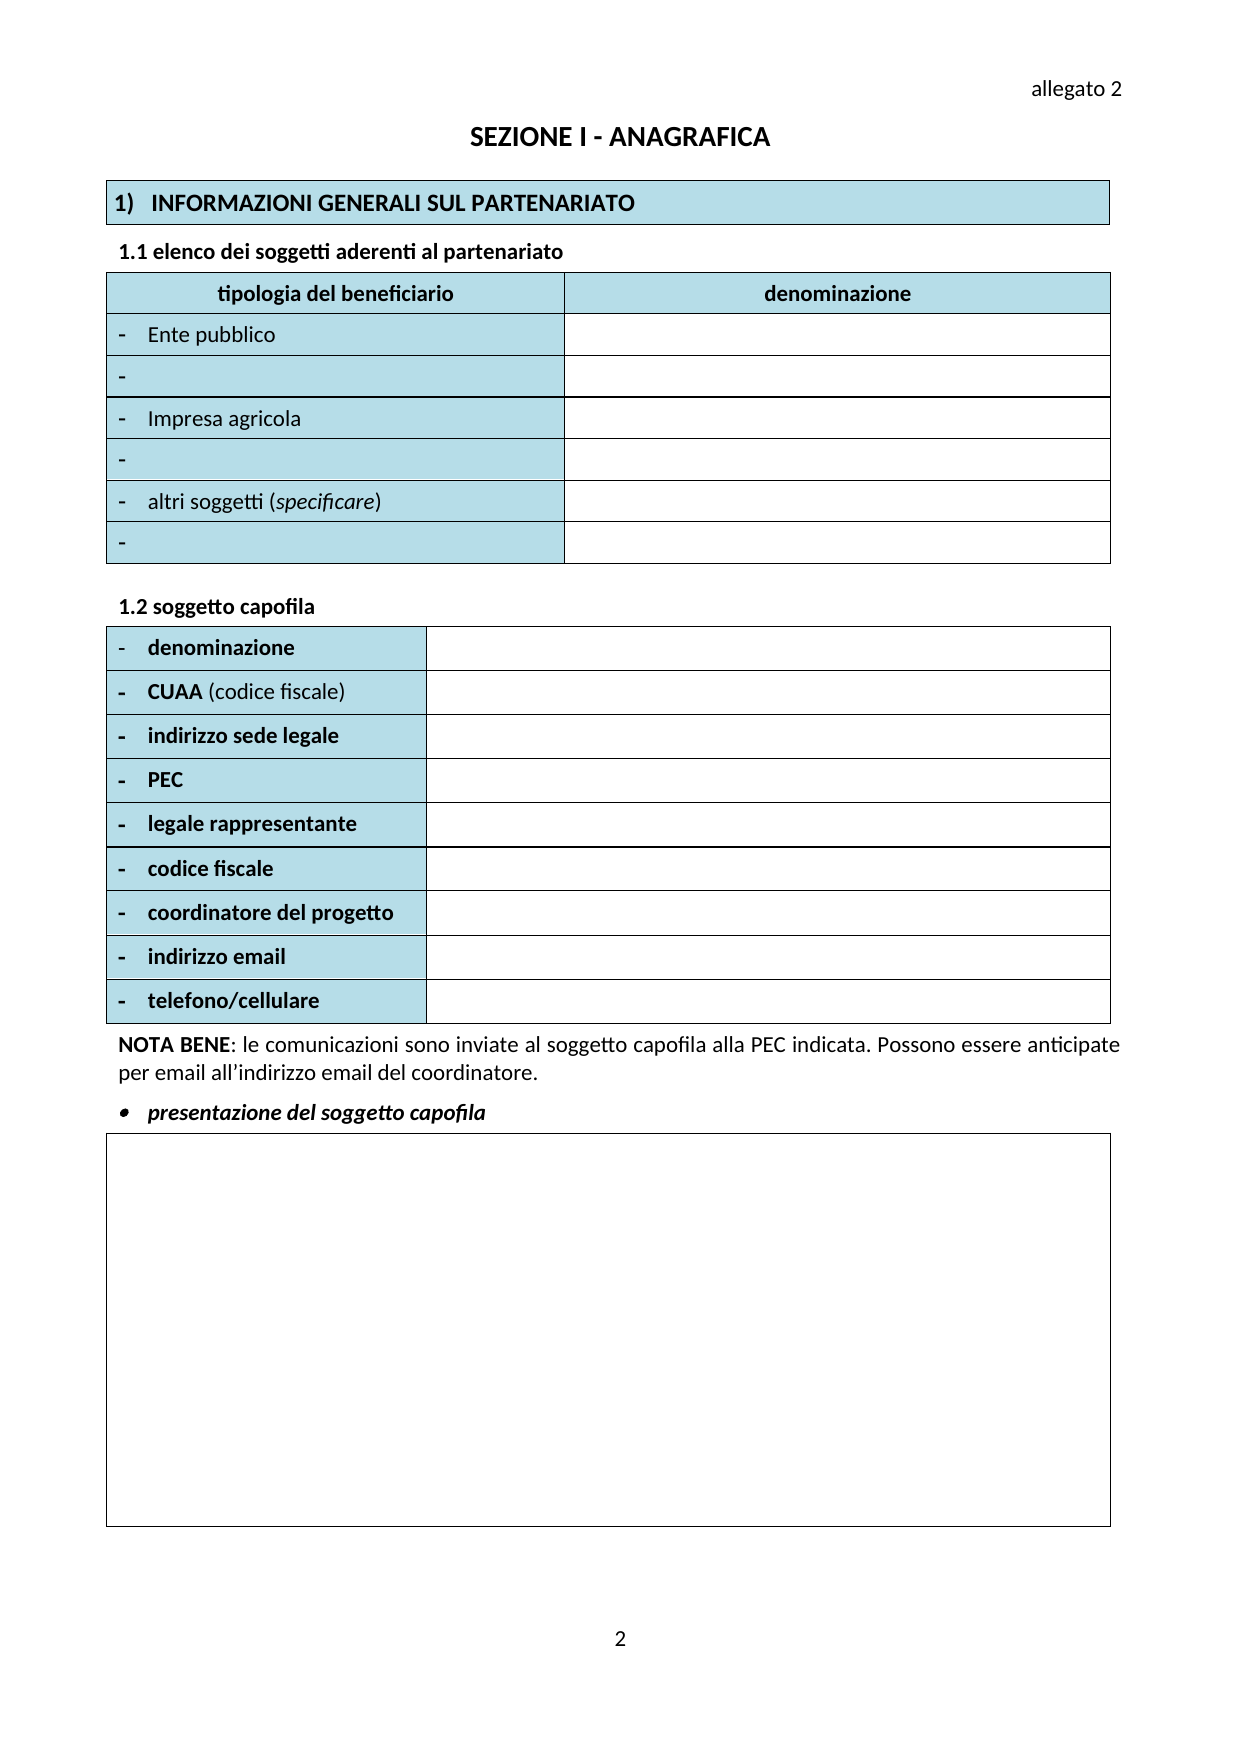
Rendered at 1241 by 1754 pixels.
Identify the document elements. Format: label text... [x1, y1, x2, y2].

table_header denominazione [565, 273, 1110, 313]
table_header [427, 627, 1110, 670]
table_cell [427, 671, 1110, 714]
table_cell altri soggetti (specificare) [107, 481, 564, 521]
table_cell indirizzo email [107, 936, 426, 978]
table_cell [565, 481, 1110, 521]
table_cell Impresa agricola [107, 398, 564, 438]
table_cell [427, 848, 1110, 890]
table_cell [427, 759, 1110, 802]
table_cell [107, 356, 564, 396]
table_cell [107, 439, 564, 479]
table_cell [565, 356, 1110, 396]
table_cell [565, 522, 1110, 563]
table_cell [427, 891, 1110, 934]
table_cell [565, 398, 1110, 438]
table_cell codice fiscale [107, 848, 426, 890]
table_cell [427, 980, 1110, 1023]
table_cell [427, 936, 1110, 978]
table_cell telefono/cellulare [107, 980, 426, 1023]
table_cell [565, 439, 1110, 479]
table_header [107, 1134, 1110, 1526]
table_cell Ente pubblico [107, 314, 564, 355]
list presentazione del soggetto capofila [118, 1098, 1122, 1126]
table_header denominazione [107, 627, 426, 670]
table_cell legale rappresentante [107, 803, 426, 846]
text NOTA BENE: le comunicazioni sono inviate al soggetto capofila alla PEC indicata. Possono essere anticipate per email all’indirizzo email del coordinatore. [118, 1030, 1122, 1086]
table_cell indirizzo sede legale [107, 715, 426, 758]
table_cell coordinatore del progetto [107, 891, 426, 934]
table_header INFORMAZIONI GENERALI SUL PARTENARIATO [107, 181, 1109, 224]
table_cell [565, 314, 1110, 355]
table_cell [427, 803, 1110, 846]
table_header tipologia del beneficiario [107, 273, 564, 313]
text 1.1 elenco dei soggetti aderenti al partenariato [118, 237, 1122, 266]
table_cell [107, 522, 564, 563]
text 1.2 soggetto capofila [118, 592, 1122, 620]
table_cell PEC [107, 759, 426, 802]
table_cell CUAA (codice fiscale) [107, 671, 426, 714]
text SEZIONE I - ANAGRAFICA [118, 118, 1122, 154]
table_cell [427, 715, 1110, 758]
